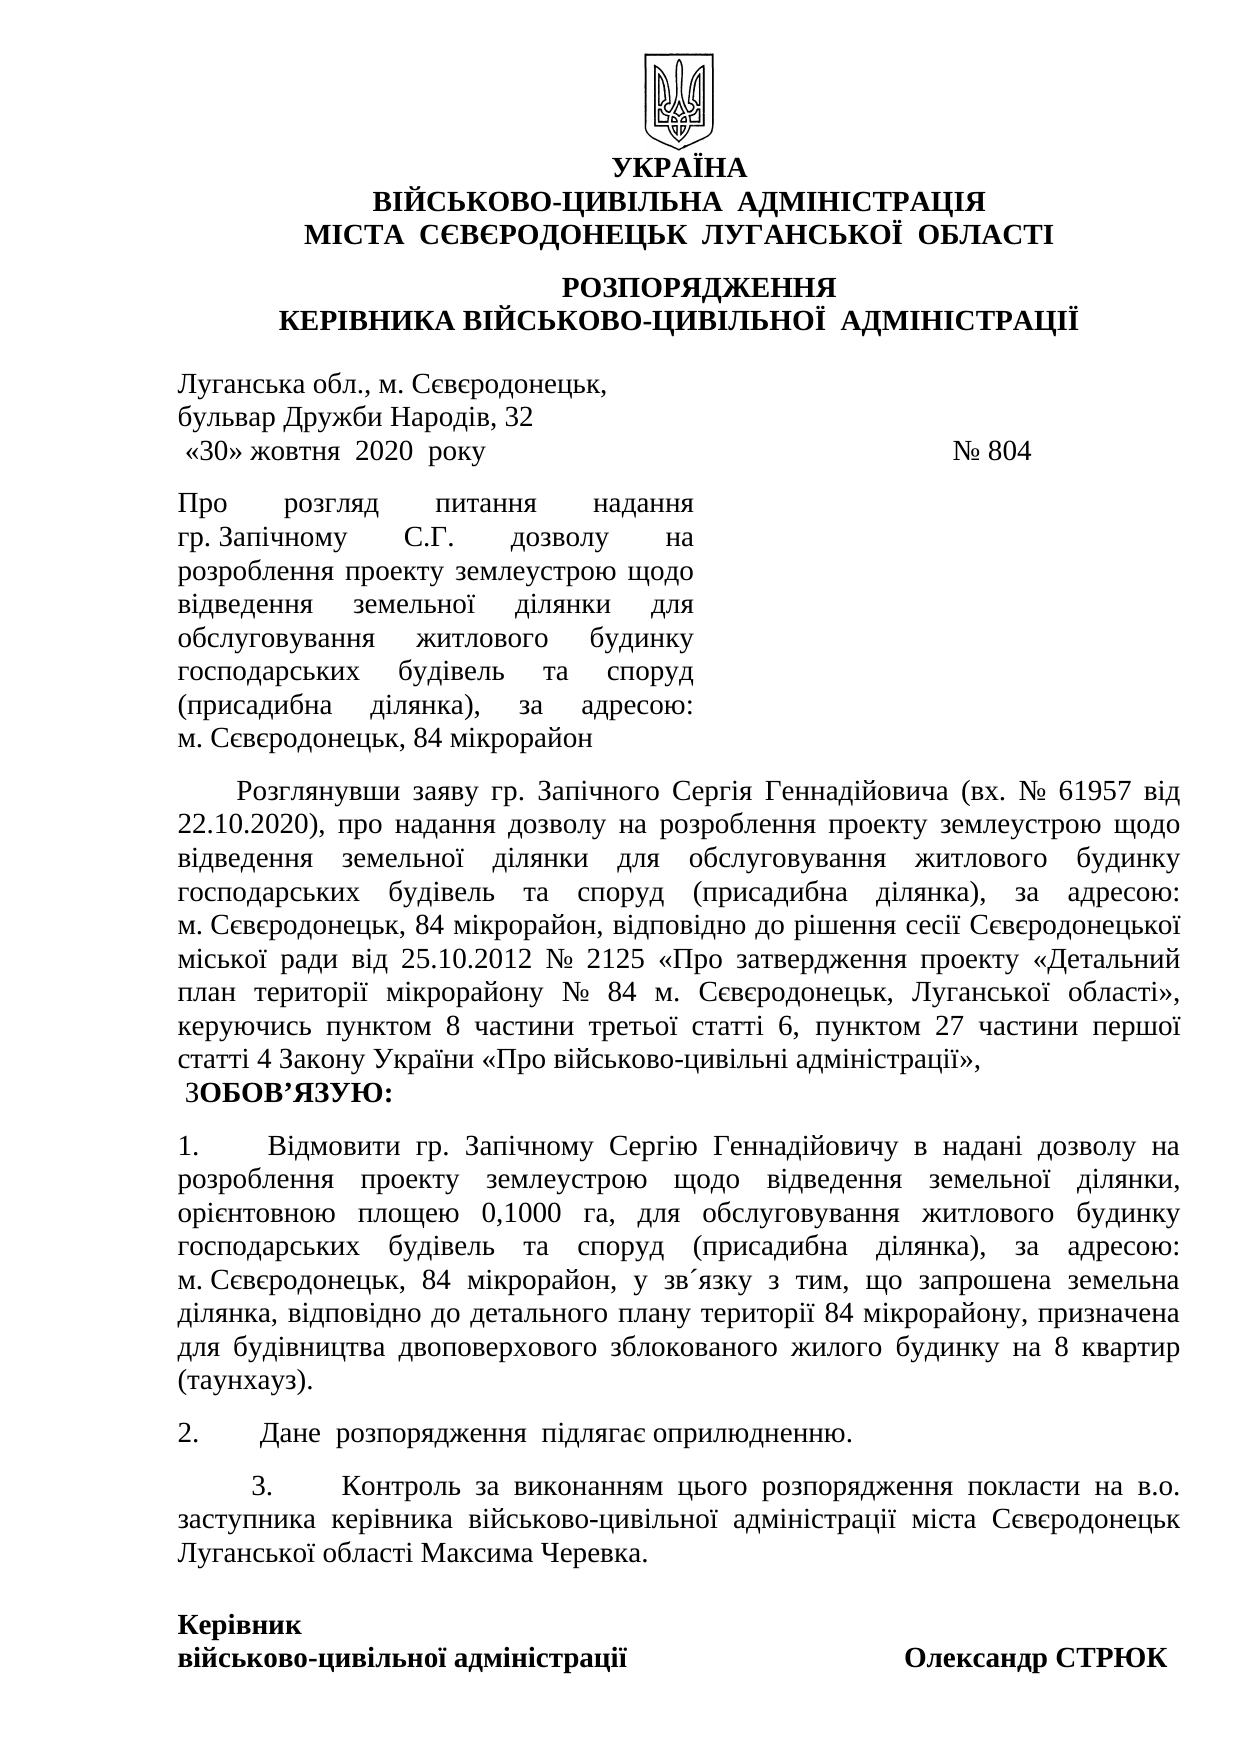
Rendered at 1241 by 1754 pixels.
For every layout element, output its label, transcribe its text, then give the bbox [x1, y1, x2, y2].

text Керівник [177, 1607, 1181, 1640]
list Контроль за виконанням цього розпорядження покласти на в.о. заступника керівника військово-цивільної адміністрації міста Сєвєродонецьк Луганської області Максима Черевка. [177, 1468, 1181, 1568]
title РОЗПОРЯДЖЕННЯ [177, 270, 1221, 303]
text Розглянувши заяву гр. Запічного Сергія Геннадійовича (вх. № 61957 від 22.10.2020), про надання дозволу на розроблення проекту землеустрою щодо відведення земельної ділянки для обслуговування житлового будинку господарських будівель та споруд (присадибна ділянка), за адресою: м. Сєвєродонецьк, 84 мікрорайон, відповідно до рішення сесії Сєвєродонецької міської ради від 25.10.2012 № 2125 «Про затвердження проекту «Детальний план території мікрорайону № 84 м. Сєвєродонецьк, Луганської області», керуючись пунктом 8 частини третьої статті 6, пунктом 27 частини першої статті 4 Закону України «Про військово-цивільні адміністрації», [177, 773, 1181, 1075]
text КЕРІВНИКА ВІЙСЬКОВО-ЦИВІЛЬНОЇ АДМІНІСТРАЦІЇ [177, 303, 1181, 337]
text МІСТА СЄВЄРОДОНЕЦЬК ЛУГАНСЬКОЇ ОБЛАСТІ [177, 217, 1181, 251]
list Дане розпорядження підлягає оприлюдненню. [177, 1415, 1181, 1449]
text УКРАЇНА [177, 150, 1181, 184]
text Про розгляд питання надання гр. Запічному С.Г. дозволу на розроблення проекту землеустрою щодо відведення земельної ділянки для обслуговування житлового будинку господарських будівель та споруд (присадибна ділянка), за адресою: м. Сєвєродонецьк, 84 мікрорайон [177, 486, 694, 754]
text військово-цивільної адміністрації Олександр СТРЮК [177, 1640, 1181, 1674]
text «30» жовтня 2020 року № 804 [177, 433, 1181, 466]
text бульвар Дружби Народів, 32 [177, 399, 1181, 433]
list Відмовити гр. Запічному Сергію Геннадійовичу в надані дозволу на розроблення проекту землеустрою щодо відведення земельної ділянки, орієнтовною площею 0,1000 га, для обслуговування житлового будинку господарських будівель та споруд (присадибна ділянка), за адресою: м. Сєвєродонецьк, 84 мікрорайон, у звˊязку з тим, що запрошена земельна ділянка, відповідно до детального плану території 84 мікрорайону, призначена для будівництва двоповерхового зблокованого жилого будинку на 8 квартир (таунхауз). [177, 1128, 1181, 1396]
subtitle Луганська обл., м. Сєвєродонецьк, [177, 366, 1181, 399]
text ВІЙСЬКОВО-ЦИВІЛЬНА АДМІНІСТРАЦІЯ [177, 184, 1181, 217]
text ЗОБОВ’ЯЗУЮ: [177, 1075, 1181, 1108]
